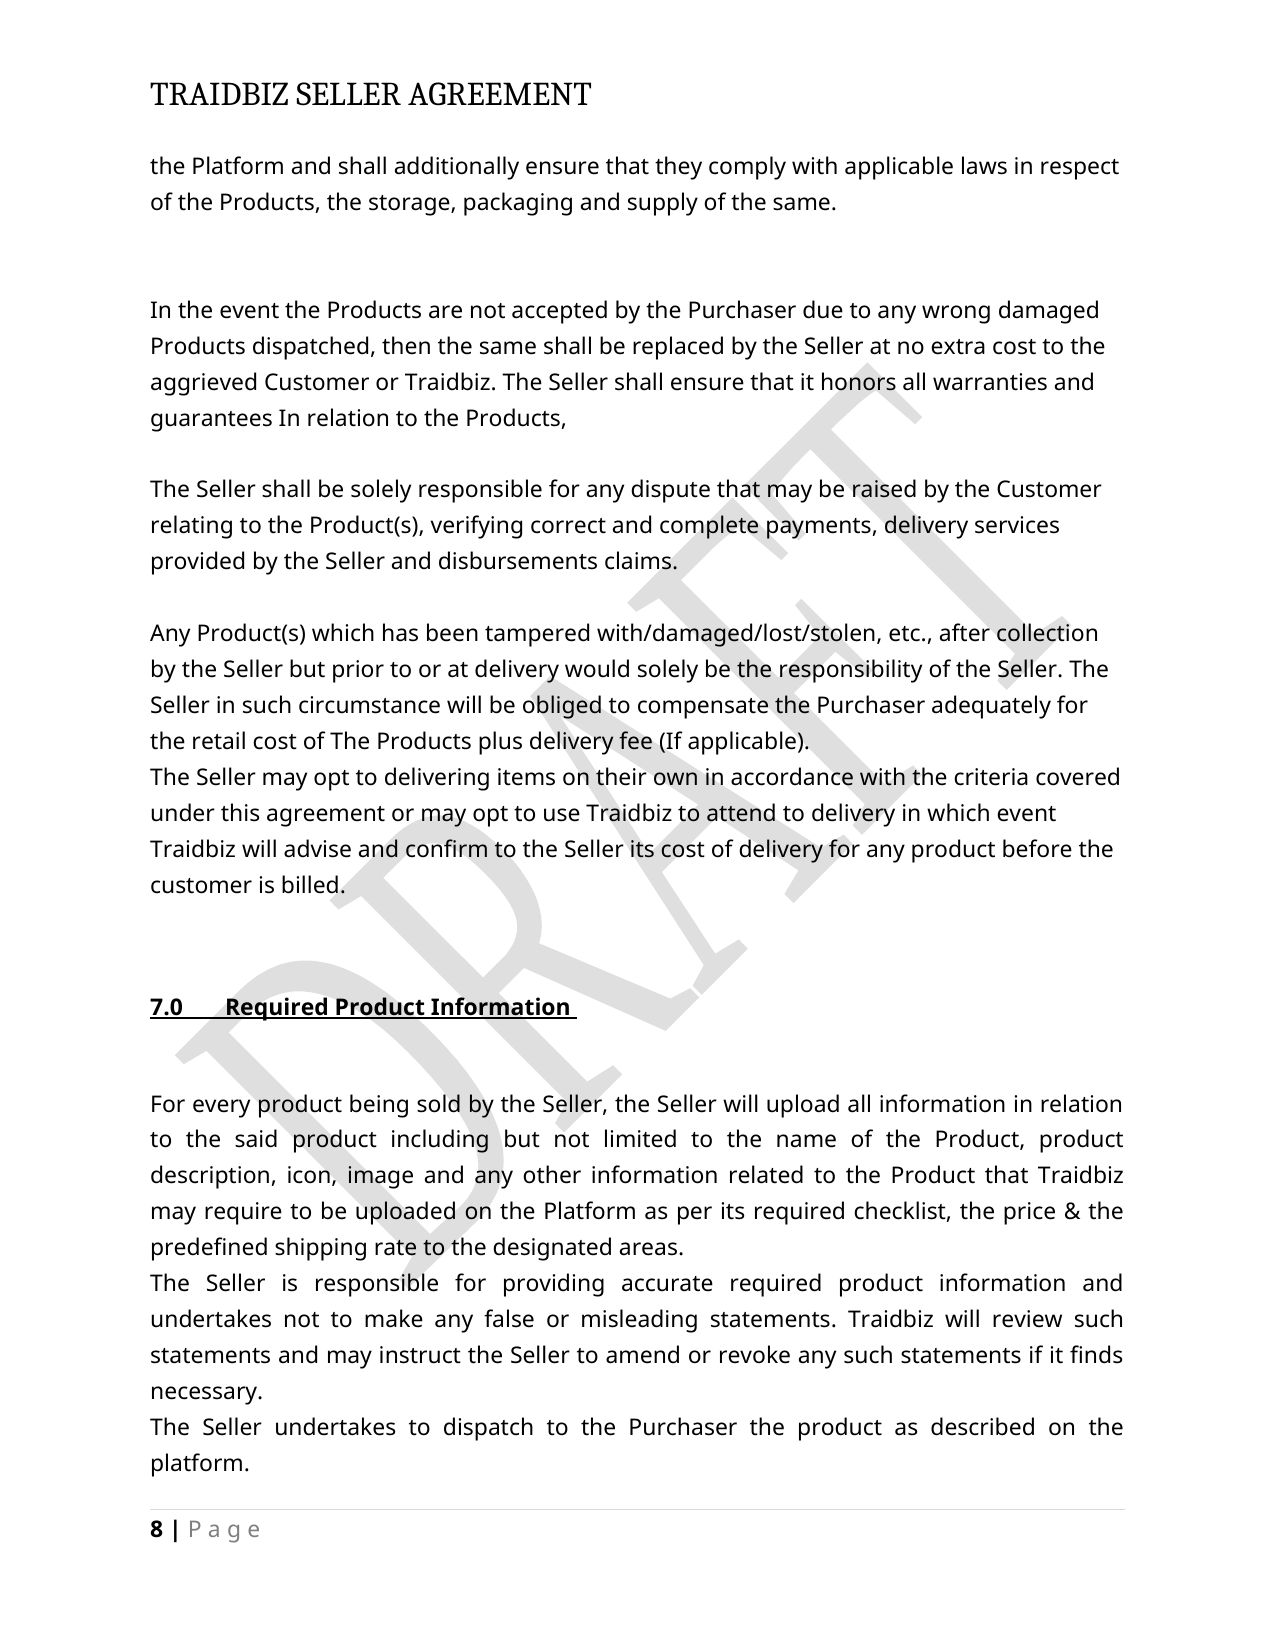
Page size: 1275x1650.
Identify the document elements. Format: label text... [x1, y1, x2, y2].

text Any Product(s) which has been tampered with/damaged/lost/stolen, etc., after collection by the Seller but prior to or at delivery would solely be the responsibility of the Seller. The Seller in such circumstance will be obliged to compensate the Purchaser adequately for the retail cost of The Products plus delivery fee (If applicable). [150, 617, 1125, 756]
text The Seller may opt to delivering items on their own in accordance with the criteria covered under this agreement or may opt to use Traidbiz to attend to delivery in which event Traidbiz will advise and confirm to the Seller its cost of delivery for any product before the customer is billed. [150, 761, 1125, 900]
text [150, 150, 1125, 217]
text The Seller undertakes to dispatch to the Purchaser the product as described on the platform. [150, 1411, 1125, 1478]
text The Seller shall be solely responsible for any dispute that may be raised by the Customer relating to the Product(s), verifying correct and complete payments, delivery services provided by the Seller and disbursements claims. [150, 473, 1125, 577]
text The Seller is responsible for providing accurate required product information and undertakes not to make any false or misleading statements. Traidbiz will review such statements and may instruct the Seller to amend or revoke any such statements if it finds necessary. [150, 1267, 1125, 1406]
text 7.0 Required Product Information [150, 991, 1125, 1022]
text For every product being sold by the Seller, the Seller will upload all information in relation to the said product including but not limited to the name of the Product, product description, icon, image and any other information related to the Product that Traidbiz may require to be uploaded on the Platform as per its required checklist, the price & the predefined shipping rate to the designated areas. [150, 1087, 1125, 1262]
text In the event the Products are not accepted by the Purchaser due to any wrong damaged Products dispatched, then the same shall be replaced by the Seller at no extra cost to the aggrieved Customer or Traidbiz. The Seller shall ensure that it honors all warranties and guarantees In relation to the Products, [150, 294, 1125, 433]
